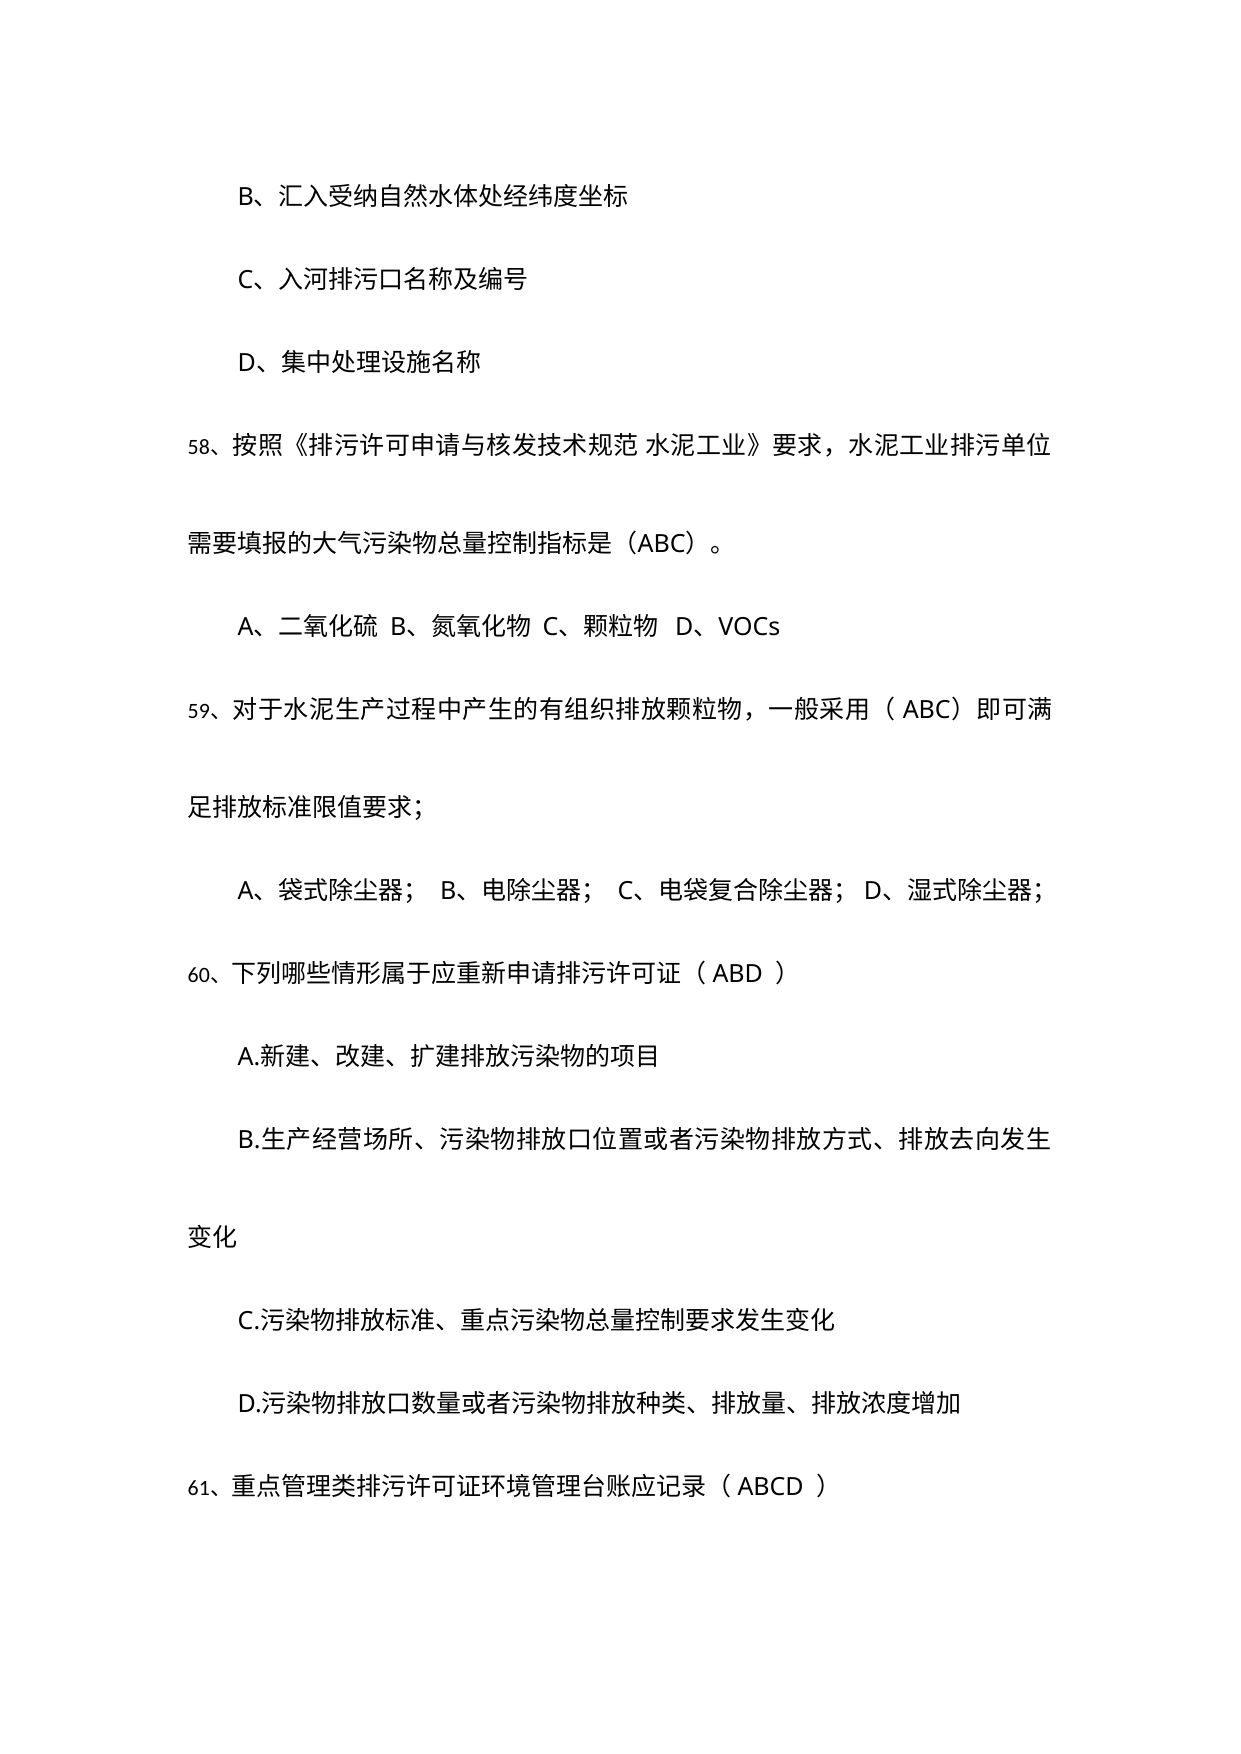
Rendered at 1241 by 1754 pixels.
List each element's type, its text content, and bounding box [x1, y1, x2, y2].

text C、入河排污口名称及编号 [187, 245, 1053, 310]
text 60、下列哪些情形属于应重新申请排污许可证（ ABD ） [187, 939, 1053, 1004]
text D.污染物排放口数量或者污染物排放种类、排放量、排放浓度增加 [187, 1369, 1053, 1434]
text A.新建、改建、扩建排放污染物的项目 [187, 1022, 1053, 1087]
text D、集中处理设施名称 [187, 328, 1053, 393]
text 58、按照《排污许可申请与核发技术规范 水泥工业》要求，水泥工业排污单位需要填报的大气污染物总量控制指标是（ABC）。 [187, 411, 1053, 574]
text A、二氧化硫 B、氮氧化物 C、颗粒物 D、VOCs [187, 592, 1053, 657]
text B、汇入受纳自然水体处经纬度坐标 [187, 162, 1053, 227]
text 61、重点管理类排污许可证环境管理台账应记录（ ABCD ） [187, 1452, 1053, 1517]
text B.生产经营场所、污染物排放口位置或者污染物排放方式、排放去向发生变化 [187, 1105, 1053, 1268]
text 59、对于水泥生产过程中产生的有组织排放颗粒物，一般采用（ ABC）即可满足排放标准限值要求； [187, 675, 1053, 838]
text C.污染物排放标准、重点污染物总量控制要求发生变化 [187, 1286, 1053, 1351]
text A、袋式除尘器； B、电除尘器； C、电袋复合除尘器； D、湿式除尘器； [187, 856, 1053, 921]
